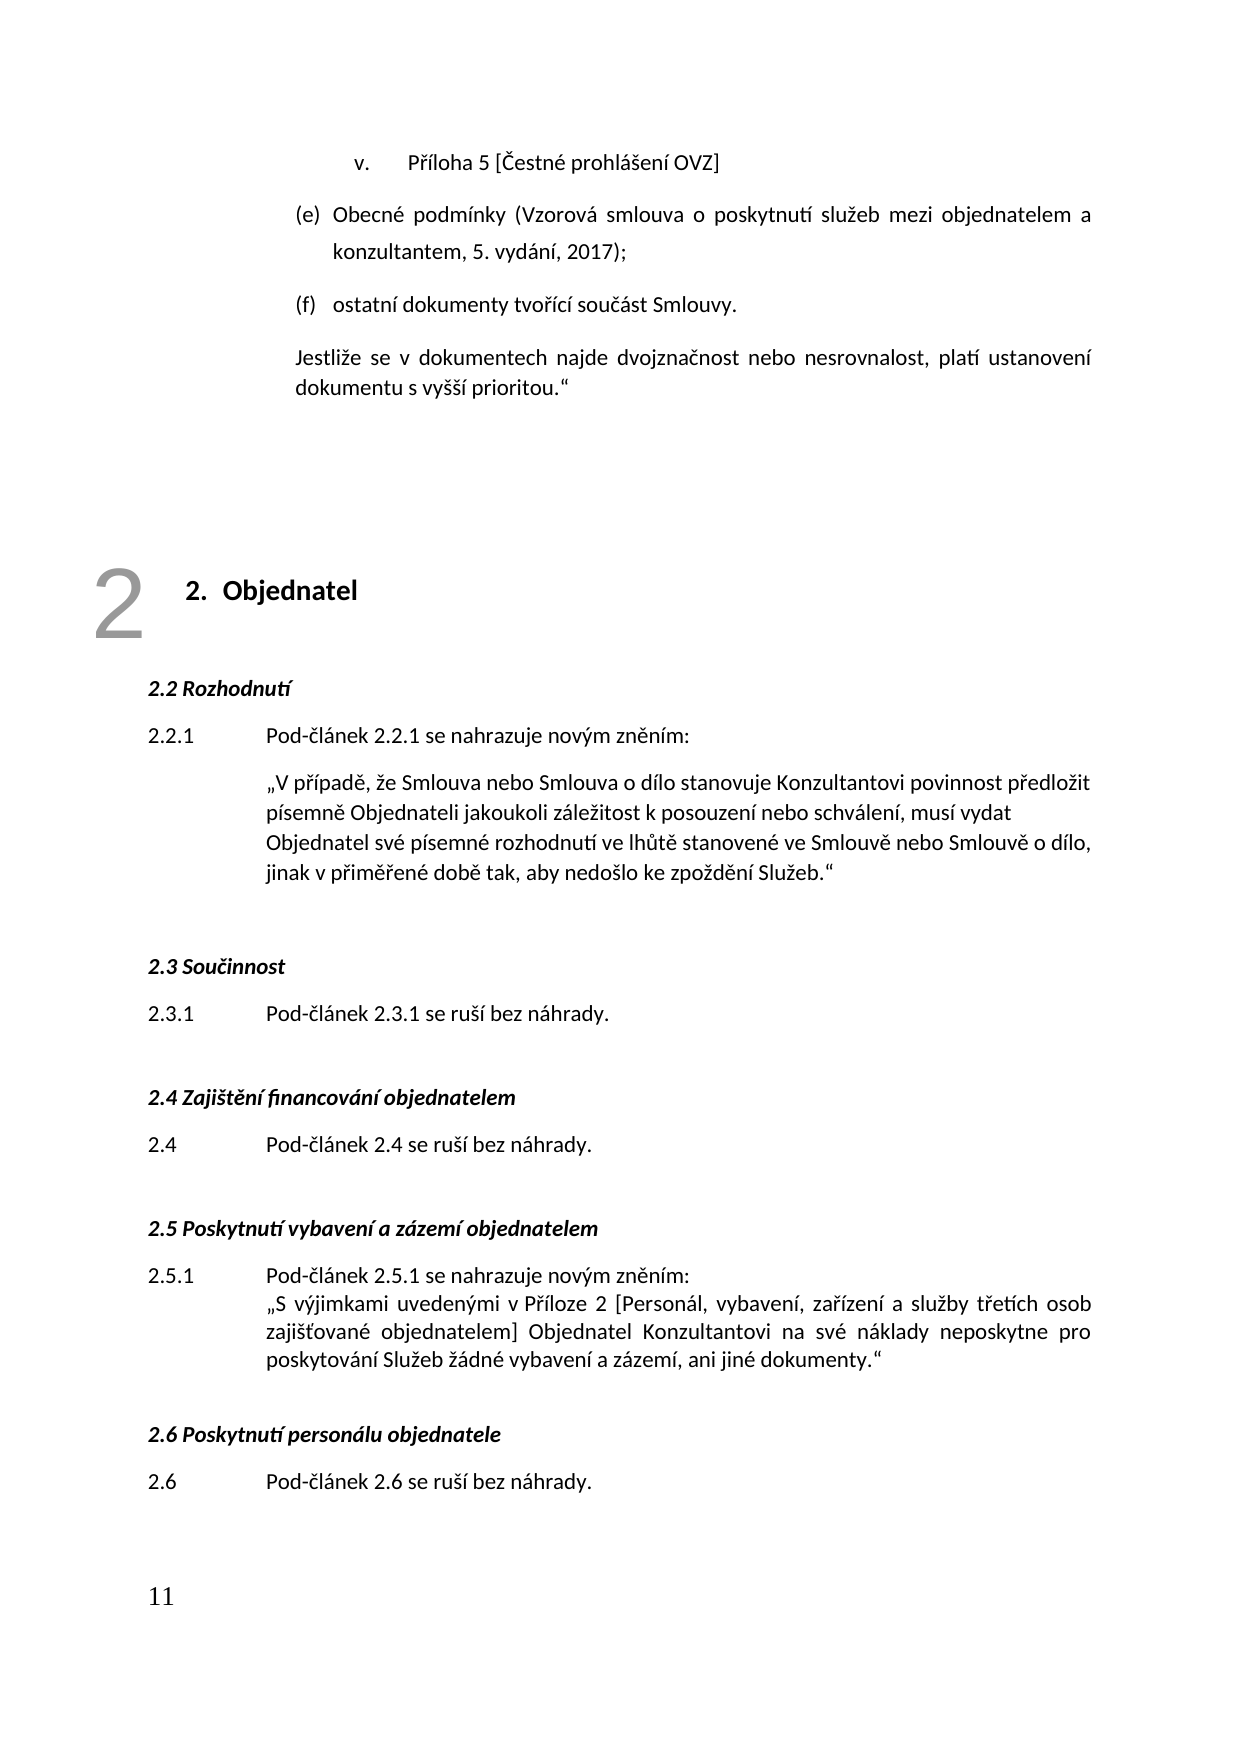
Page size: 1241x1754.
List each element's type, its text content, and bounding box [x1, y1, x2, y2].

text 2.3.1 Pod-článek 2.3.1 se ruší bez náhrady. [148, 999, 1093, 1027]
list Obecné podmínky (Vzorová smlouva o poskytnutí služeb mezi objednatelem a konzultantem, 5. vydání, 2017); [295, 201, 1093, 265]
subtitle 2.4 Zajištění financování objednatelem [148, 1083, 1093, 1111]
text 2.5.1 Pod-článek 2.5.1 se nahrazuje novým zněním: [148, 1261, 1093, 1289]
text 2.6 Pod-článek 2.6 se ruší bez náhrady. [106, 1467, 1093, 1495]
subtitle Objednatel [185, 572, 1093, 608]
subtitle 2.6 Poskytnutí personálu objednatele [148, 1420, 1093, 1448]
text 2.2.1 Pod-článek 2.2.1 se nahrazuje novým zněním: [106, 721, 1093, 749]
subtitle 2.3 Součinnost [148, 952, 1093, 980]
text „S výjimkami uvedenými v Příloze 2 [Personál, vybavení, zařízení a služby třetích osob zajišťované objednatelem] Objednatel Konzultantovi na své náklady neposkytne pro poskytování Služeb žádné vybavení a zázemí, ani jiné dokumenty.“ [266, 1289, 1093, 1373]
list Příloha 5 [Čestné prohlášení OVZ] [370, 148, 1093, 176]
text 2.4 Pod-článek 2.4 se ruší bez náhrady. [106, 1130, 1093, 1158]
list ostatní dokumenty tvořící součást Smlouvy. [295, 290, 1093, 318]
subtitle 2.2 Rozhodnutí [148, 674, 1093, 702]
text Jestliže se v dokumentech najde dvojznačnost nebo nesrovnalost, platí ustanovení dokumentu s vyšší prioritou.“ [295, 343, 1093, 401]
subtitle 2.5 Poskytnutí vybavení a zázemí objednatelem [148, 1214, 1093, 1242]
text „V případě, že Smlouva nebo Smlouva o dílo stanovuje Konzultantovi povinnost předložit písemně Objednateli jakoukoli záležitost k posouzení nebo schválení, musí vydat Objednatel své písemné rozhodnutí ve lhůtě stanovené ve Smlouvě nebo Smlouvě o dílo, jinak v přiměřené době tak, aby nedošlo ke zpoždění Služeb.“ [266, 768, 1093, 887]
